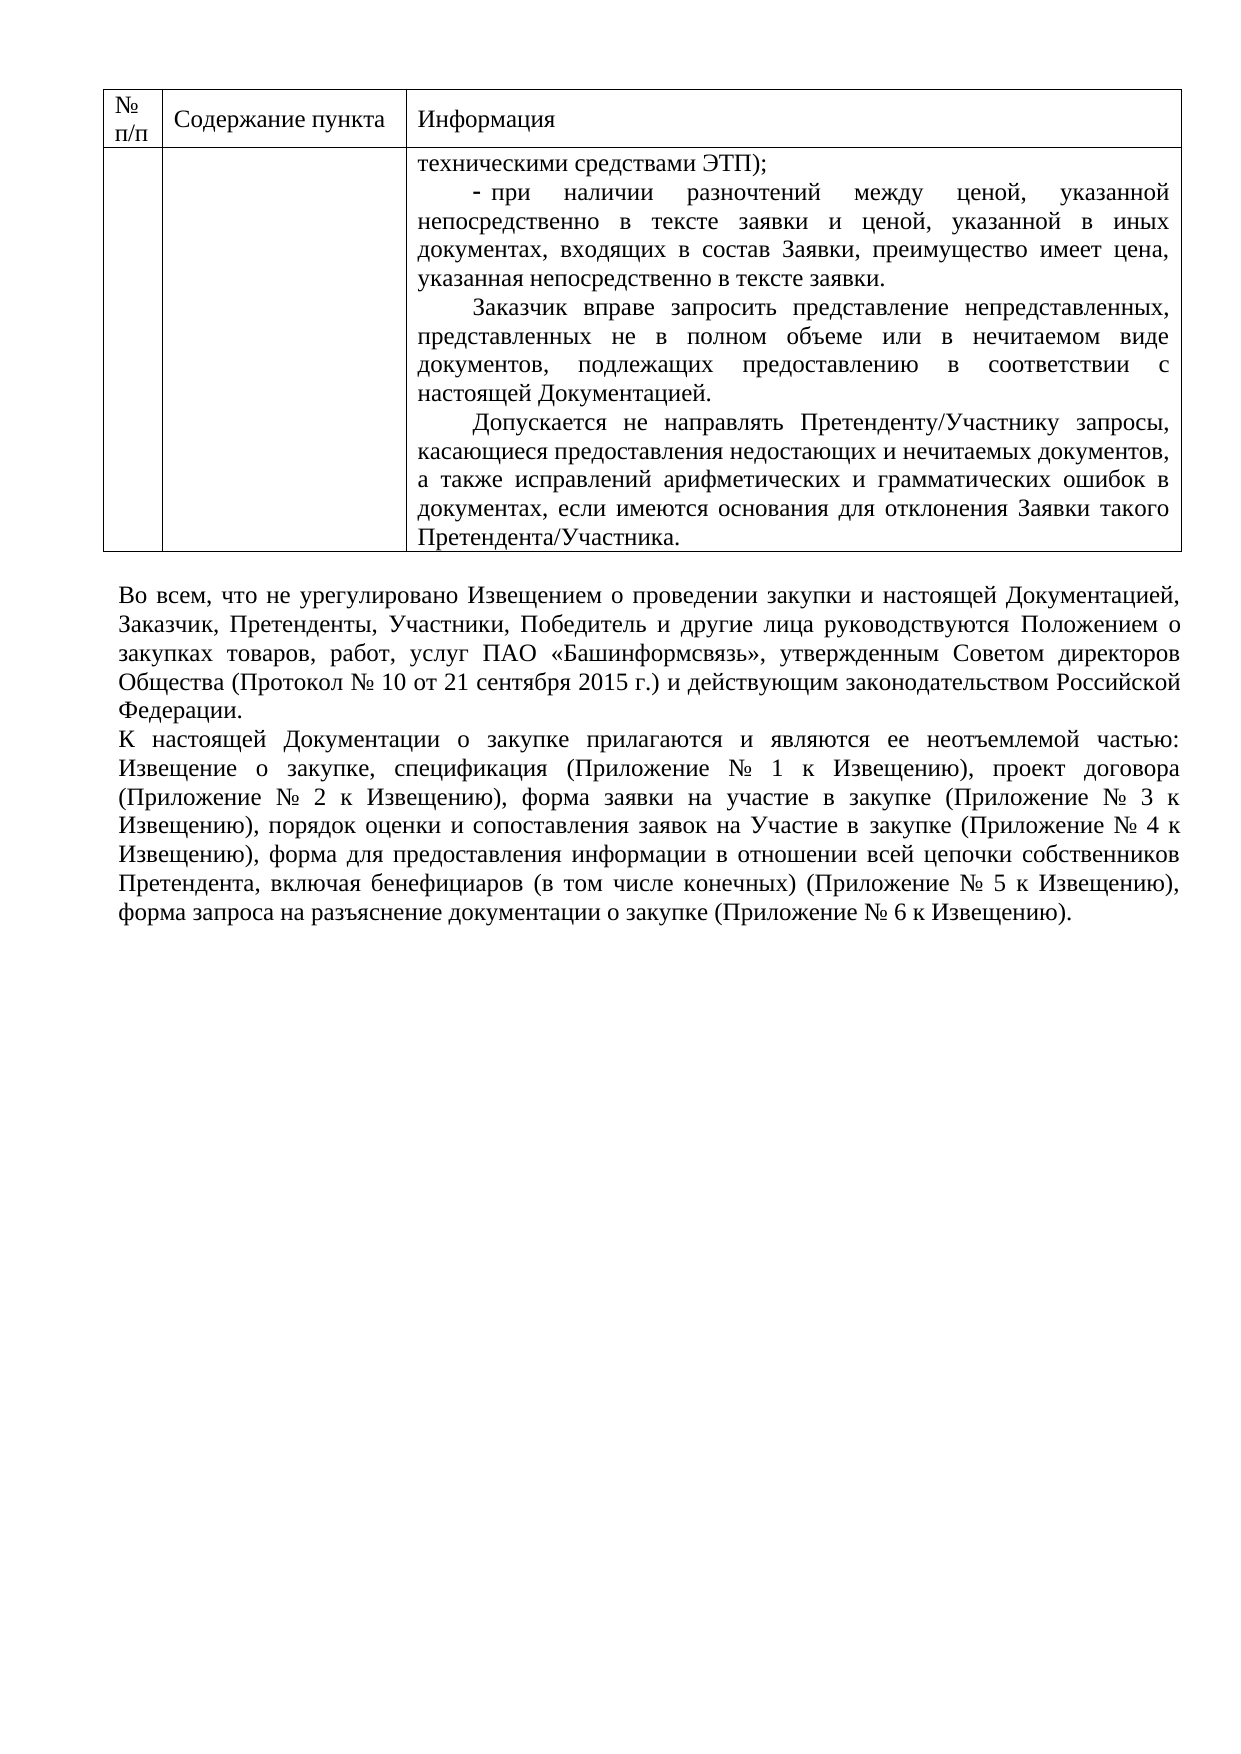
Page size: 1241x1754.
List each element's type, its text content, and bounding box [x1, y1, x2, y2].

table_header Содержание пункта [163, 90, 406, 147]
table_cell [163, 148, 406, 551]
table_header Информация [407, 90, 1181, 147]
table_header № п/п [104, 90, 162, 147]
text Во всем, что не урегулировано Извещением о проведении закупки и настоящей Документацией, Заказчик, Претенденты, Участники, Победитель и другие лица руководствуются Положением о закупках товаров, работ, услуг ПАО «Башинформсвязь», утвержденным Советом директоров Общества (Протокол № 10 от 21 сентября 2015 г.) и действующим законодательством Российской Федерации. [118, 581, 1181, 724]
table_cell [407, 148, 1181, 551]
text К настоящей Документации о закупке прилагаются и являются ее неотъемлемой частью: Извещение о закупке, спецификация (Приложение № 1 к Извещению), проект договора (Приложение № 2 к Извещению), форма заявки на участие в закупке (Приложение № 3 к Извещению), порядок оценки и сопоставления заявок на Участие в закупке (Приложение № 4 к Извещению), форма для предоставления информации в отношении всей цепочки собственников Претендента, включая бенефициаров (в том числе конечных) (Приложение № 5 к Извещению), форма запроса на разъяснение документации о закупке (Приложение № 6 к Извещению). [118, 724, 1181, 926]
table_cell [104, 148, 162, 551]
